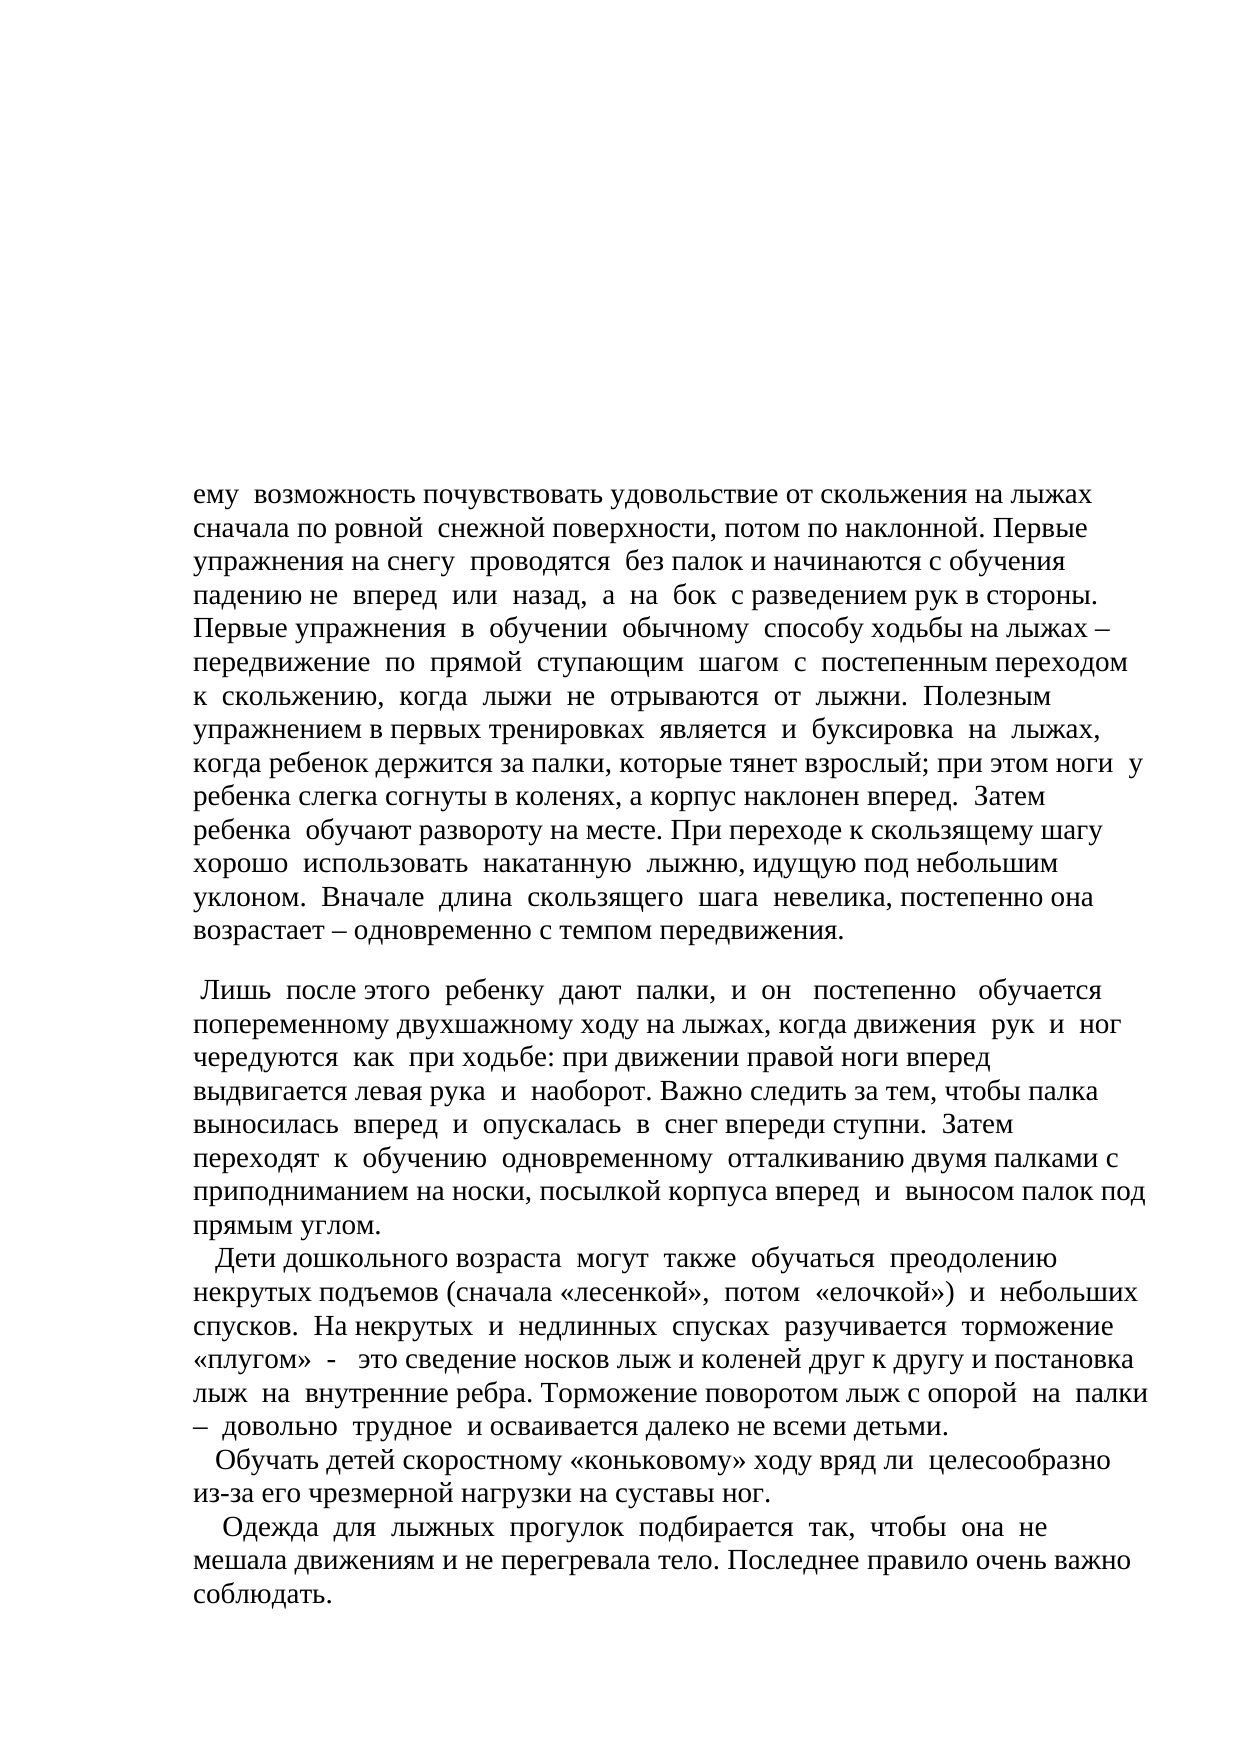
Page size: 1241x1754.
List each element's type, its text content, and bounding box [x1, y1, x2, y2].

text Дети дошкольного возраста могут также обучаться преодолению некрутых подъемов (сначала «лесенкой», потом «елочкой») и небольших спусков. На некрутых и недлинных спусках разучивается торможение «плугом» - это сведение носков лыж и коленей друг к другу и постановка лыж на внутренние ребра. Торможение поворотом лыж с опорой на палки – довольно трудное и осваивается далеко не всеми детьми. [193, 1241, 1152, 1442]
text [193, 476, 1152, 946]
text Обучать детей скоростному «коньковому» ходу вряд ли целесообразно из-за его чрезмерной нагрузки на суставы ног. [193, 1442, 1152, 1509]
text Лишь после этого ребенку дают палки, и он постепенно обучается попеременному двухшажному ходу на лыжах, когда движения рук и ног чередуются как при ходьбе: при движении правой ноги вперед выдвигается левая рука и наоборот. Важно следить за тем, чтобы палка выносилась вперед и опускалась в снег впереди ступни. Затем переходят к обучению одновременному отталкиванию двумя палками с приподниманием на носки, посылкой корпуса вперед и выносом палок под прямым углом. [193, 972, 1152, 1241]
text Одежда для лыжных прогулок подбирается так, чтобы она не мешала движениям и не перегревала тело. Последнее правило очень важно соблюдать. [193, 1509, 1152, 1609]
